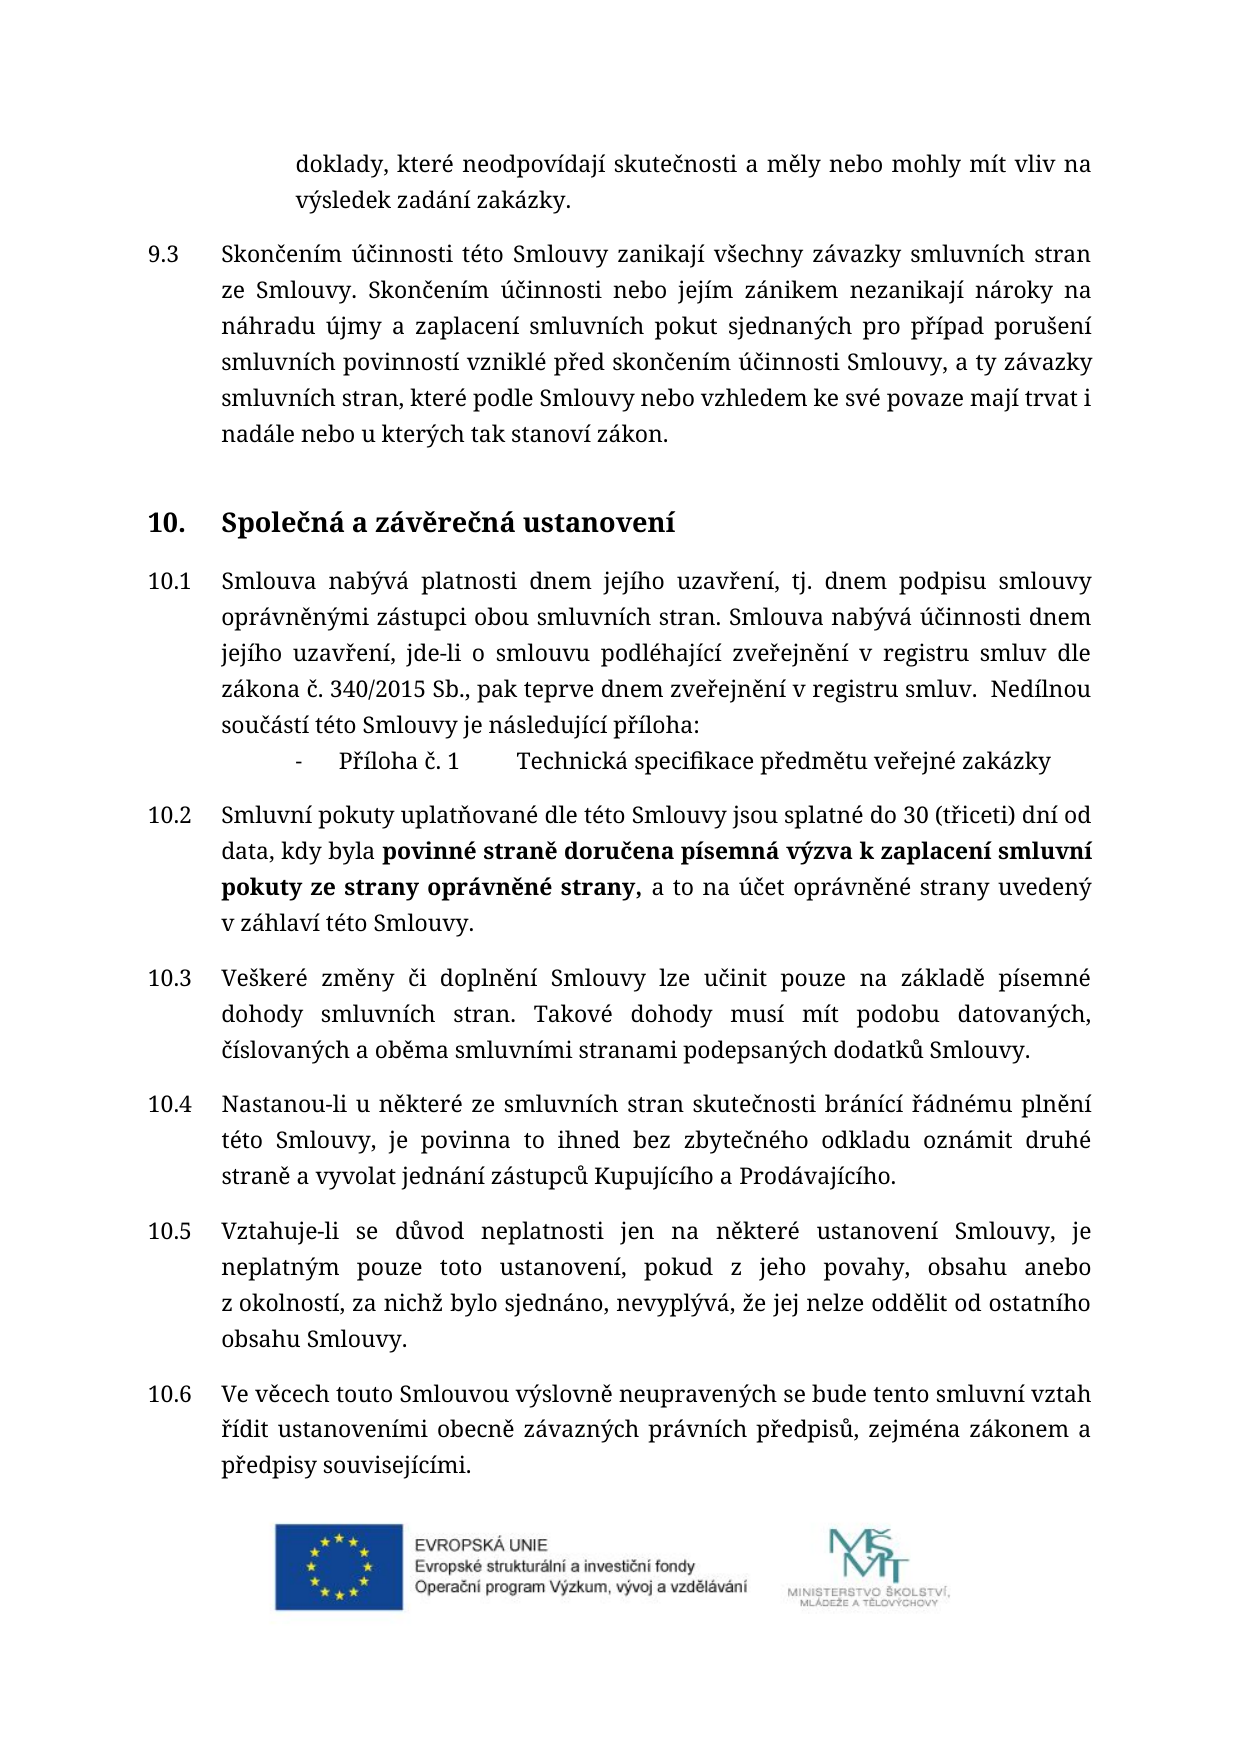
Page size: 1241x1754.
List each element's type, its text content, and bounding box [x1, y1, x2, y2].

list Příloha č. 1 Technická specifikace předmětu veřejné zakázky [295, 745, 1093, 776]
text 10.5 Vztahuje-li se důvod neplatnosti jen na některé ustanovení Smlouvy, je neplatným pouze toto ustanovení, pokud z jeho povahy, obsahu anebo z okolností, za nichž bylo sjednáno, nevyplývá, že jej nelze oddělit od ostatního obsahu Smlouvy. [148, 1215, 1093, 1354]
text 10.1 Smlouva nabývá platnosti dnem jejího uzavření, tj. dnem podpisu smlouvy oprávněnými zástupci obou smluvních stran. Smlouva nabývá účinnosti dnem jejího uzavření, jde-li o smlouvu podléhající zveřejnění v registru smluv dle zákona č. 340/2015 Sb., pak teprve dnem zveřejnění v registru smluv. Nedílnou součástí této Smlouvy je následující příloha: [148, 565, 1093, 740]
text 10. Společná a závěrečná ustanovení [148, 504, 1093, 541]
text 9.3 Skončením účinnosti této Smlouvy zanikají všechny závazky smluvních stran ze Smlouvy. Skončením účinnosti nebo jejím zánikem nezanikají nároky na náhradu újmy a zaplacení smluvních pokut sjednaných pro případ porušení smluvních povinností vzniklé před skončením účinnosti Smlouvy, a ty závazky smluvních stran, které podle Smlouvy nebo vzhledem ke své povaze mají trvat i nadále nebo u kterých tak stanoví zákon. [148, 238, 1093, 449]
picture [230, 1486, 986, 1653]
text 10.3 Veškeré změny či doplnění Smlouvy lze učinit pouze na základě písemné dohody smluvních stran. Takové dohody musí mít podobu datovaných, číslovaných a oběma smluvními stranami podepsaných dodatků Smlouvy. [148, 962, 1093, 1065]
text 10.2 Smluvní pokuty uplatňované dle této Smlouvy jsou splatné do 30 (třiceti) dní od data, kdy byla povinné straně doručena písemná výzva k zaplacení smluvní pokuty ze strany oprávněné strany, a to na účet oprávněné strany uvedený v záhlaví této Smlouvy. [148, 799, 1093, 938]
text 10.6 Ve věcech touto Smlouvou výslovně neupravených se bude tento smluvní vztah řídit ustanoveními obecně závazných právních předpisů, zejména zákonem a předpisy souvisejícími. [148, 1377, 1093, 1481]
text 10.4 Nastanou-li u některé ze smluvních stran skutečnosti bránící řádnému plnění této Smlouvy, je povinna to ihned bez zbytečného odkladu oznámit druhé straně a vyvolat jednání zástupců Kupujícího a Prodávajícího. [148, 1088, 1093, 1192]
